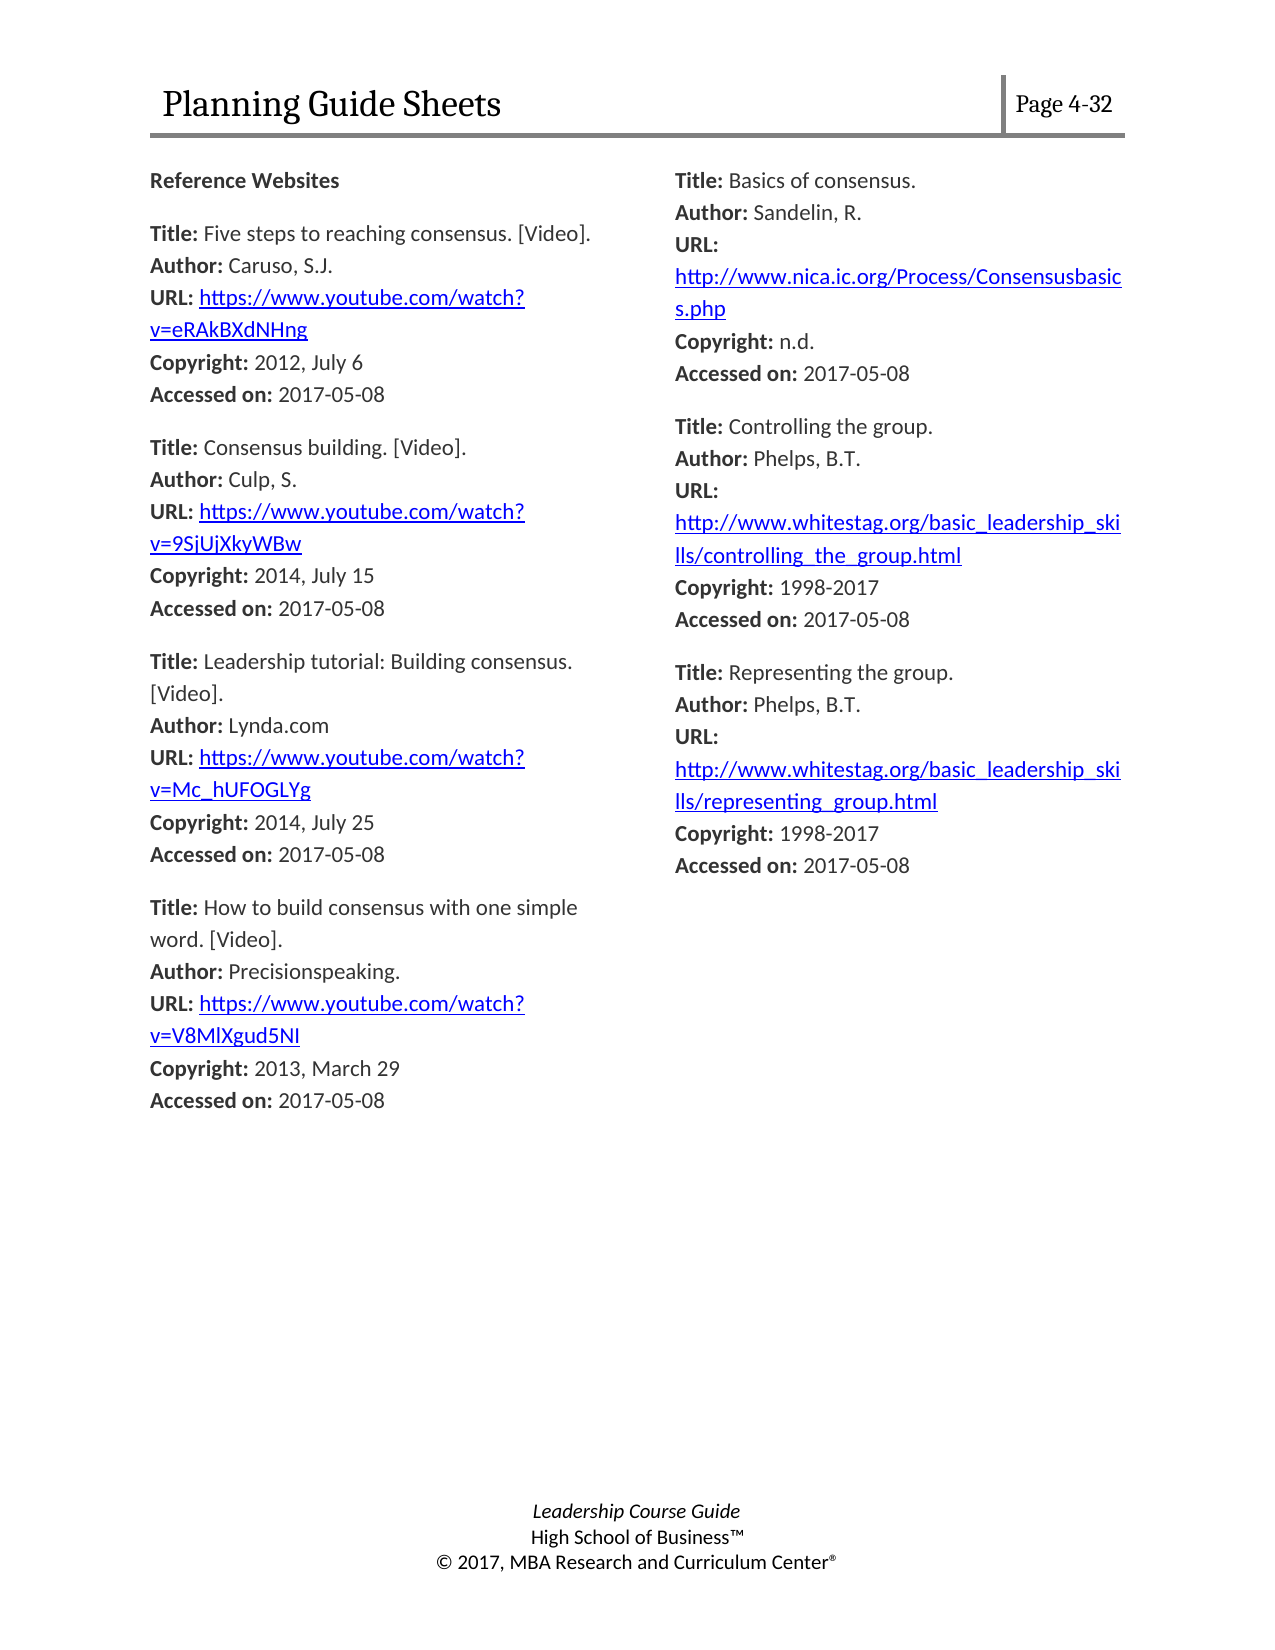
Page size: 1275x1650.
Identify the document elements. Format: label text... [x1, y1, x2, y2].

text Title: Five steps to reaching consensus. [Video]. Author: Caruso, S.J. URL: https://www.youtube.com/watch?v=eRAkBXdNHng Copyright: 2012, July 6 Accessed on: 2017-05-08 [150, 219, 600, 408]
text Title: How to build consensus with one simple word. [Video]. Author: Precisionspeaking. URL: https://www.youtube.com/watch?v=V8MlXgud5NI Copyright: 2013, March 29 Accessed on: 2017-05-08 [150, 893, 600, 1114]
text Reference Websites [150, 166, 600, 194]
text Title: Leadership tutorial: Building consensus. [Video]. Author: Lynda.com URL: https://www.youtube.com/watch?v=Mc_hUFOGLYg Copyright: 2014, July 25 Accessed on: 2017-05-08 [150, 647, 600, 868]
text Title: Representing the group. Author: Phelps, B.T. URL: http://www.whitestag.org/basic_leadership_skills/representing_group.html Copyright: 1998-2017 Accessed on: 2017-05-08 [675, 658, 1125, 879]
text Title: Controlling the group. Author: Phelps, B.T. URL: http://www.whitestag.org/basic_leadership_skills/controlling_the_group.html Copyright: 1998-2017 Accessed on: 2017-05-08 [675, 412, 1125, 633]
text Title: Consensus building. [Video]. Author: Culp, S. URL: https://www.youtube.com/watch?v=9SjUjXkyWBw Copyright: 2014, July 15 Accessed on: 2017-05-08 [150, 433, 600, 622]
text Title: Basics of consensus. Author: Sandelin, R. URL: http://www.nica.ic.org/Process/Consensusbasics.php Copyright: n.d. Accessed on: 2017-05-08 [675, 166, 1125, 387]
